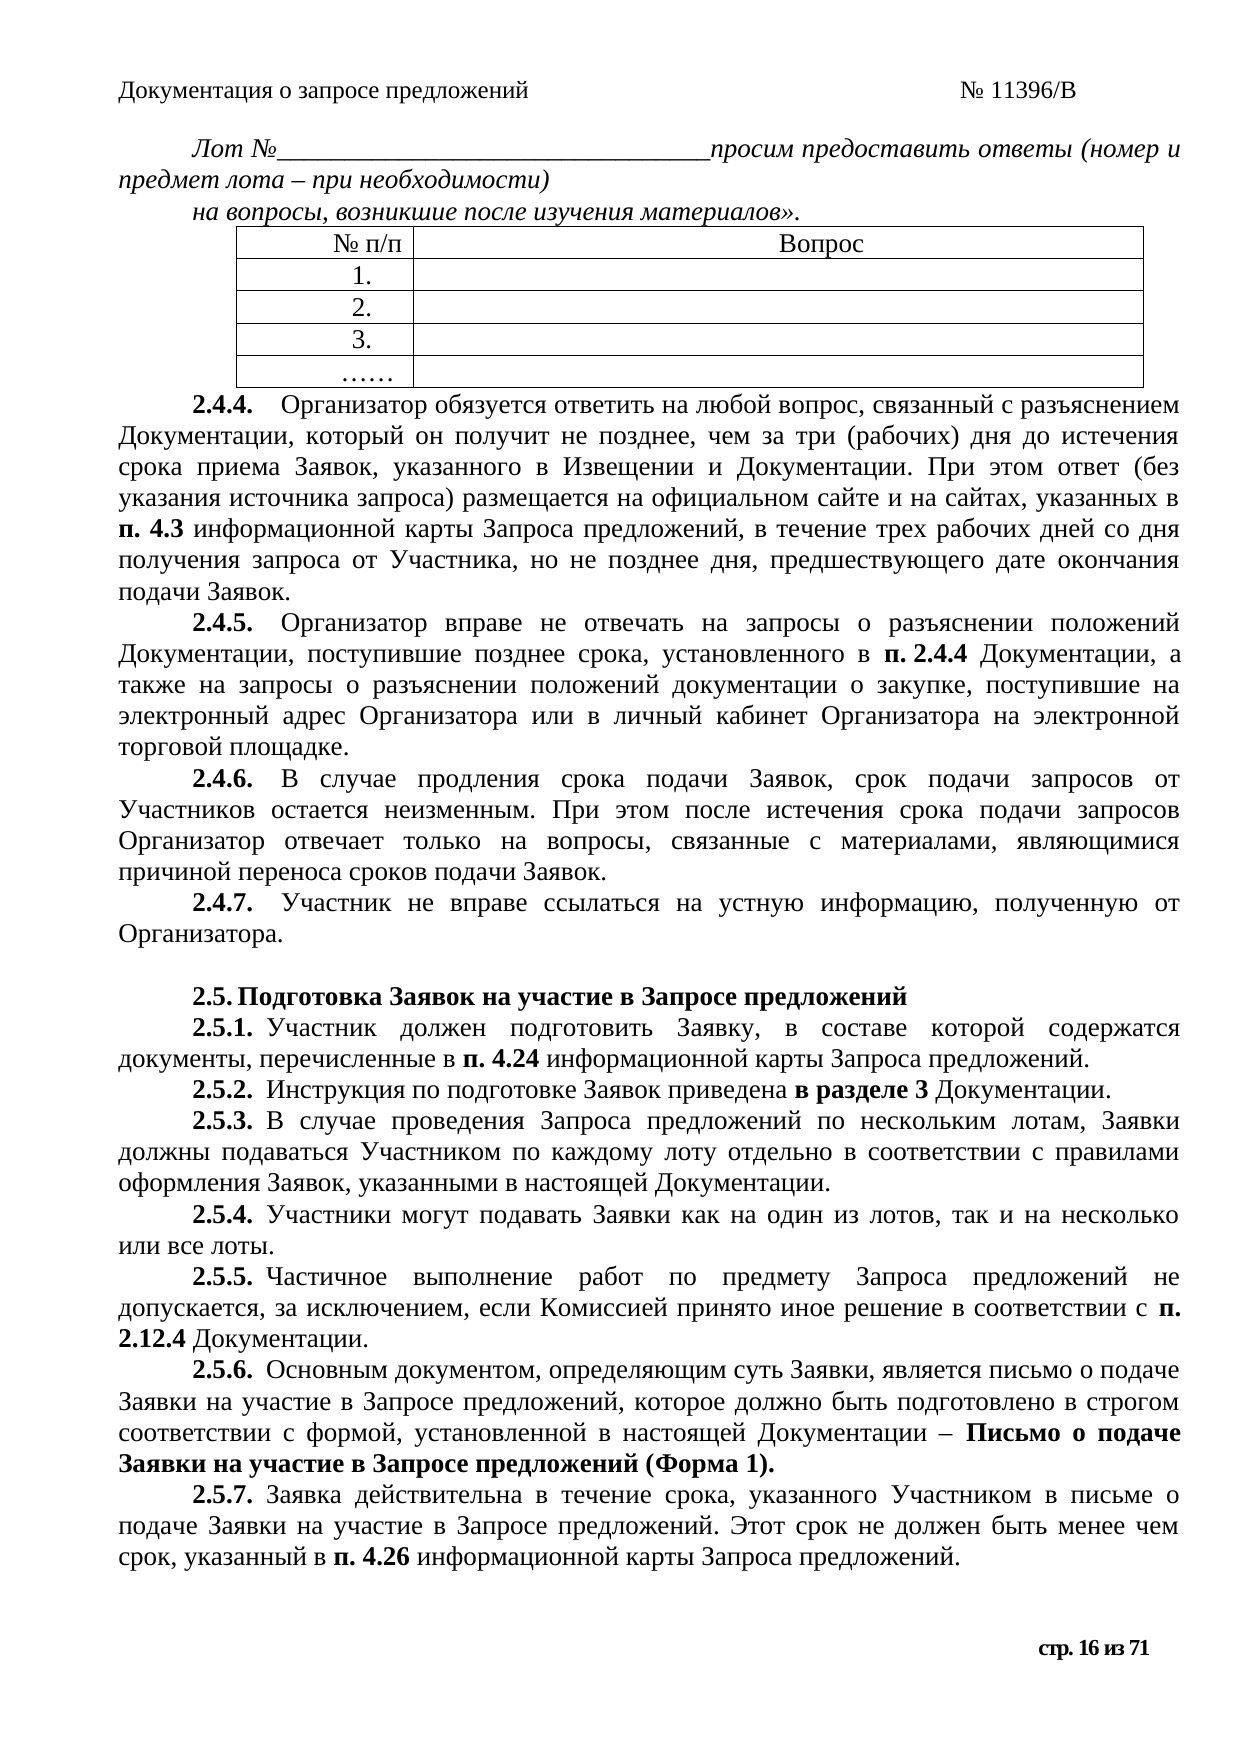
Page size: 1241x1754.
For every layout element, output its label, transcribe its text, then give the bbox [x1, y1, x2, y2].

list Частичное выполнение работ по предмету Запроса предложений не допускается, за исключением, если Комиссией принято иное решение в соответствии с п. 2.11.4 Документации. [118, 1260, 1181, 1353]
table_cell [414, 259, 1143, 290]
list В случае проведения Запроса предложений по нескольким лотам, Заявки должны подаваться Участником по каждому лоту отдельно в соответствии с правилами оформления Заявок, указанными в настоящей Документации. [118, 1104, 1181, 1198]
table_cell 3. [237, 324, 413, 355]
subtitle Подготовка Заявок на участие в Запросе предложений [118, 980, 1181, 1011]
list Заявка действительна в течение срока, указанного Участником в письме о подаче Заявки на участие в Запросе предложений. Этот срок не должен быть менее чем срок, указанный в п. 4.26 информационной карты Запроса предложений. [118, 1478, 1181, 1571]
text Лот №________________________________просим предоставить ответы (номер и предмет лота – при необходимости) [118, 132, 1181, 195]
list В случае продления срока подачи Заявок, срок подачи запросов от Участников остается неизменным. При этом после истечения срока подачи запросов Организатор отвечает только на вопросы, связанные с материалами, являющимися причиной переноса сроков подачи Заявок. [118, 762, 1181, 886]
table_cell 1. [237, 259, 413, 290]
table_cell [414, 291, 1143, 322]
table_cell 2. [237, 291, 413, 322]
table_cell [414, 324, 1143, 355]
list Организатор обязуется ответить на любой вопрос, связанный с разъяснением Документации, который он получит не позднее, чем за три (рабочих) дня до истечения срока приема Заявок, указанного в Извещении и Документации. При этом ответ (без указания источника запроса) размещается на официальном сайте и на сайтах, указанных в п. 4.3 информационной карты Запроса предложений, в течение трех рабочих дней со дня получения запроса от Участника, но не позднее дня, предшествующего дате окончания подачи Заявок. [118, 388, 1181, 606]
table_header Вопрос [414, 227, 1143, 258]
list Участник не вправе ссылаться на устную информацию, полученную от Организатора. [118, 886, 1181, 948]
list Организатор вправе не отвечать на запросы о разъяснении положений Документации, поступившие позднее срока, установленного в п. 2.4.4 Документации, а также на запросы о разъяснении положений документации о закупке, поступившие на электронный адрес Организатора или в личный кабинет Организатора на электронной торговой площадке. [118, 606, 1181, 762]
list Участники могут подавать Заявки как на один из лотов, так и на несколько или все лоты. [118, 1198, 1181, 1260]
list Участник должен подготовить Заявку, в составе которой содержатся документы, перечисленные в п. 4.24 информационной карты Запроса предложений. [118, 1011, 1181, 1073]
table_cell …… [237, 356, 413, 387]
text на вопросы, возникшие после изучения материалов». [118, 195, 1181, 226]
table_header № п/п [237, 227, 413, 258]
list Основным документом, определяющим суть Заявки, является письмо о подаче Заявки на участие в Запросе предложений, которое должно быть подготовлено в строгом соответствии с формой, установленной в настоящей Документации – Письмо о подаче Заявки на участие в Запросе предложений (Форма 1). [118, 1353, 1181, 1478]
table_cell [414, 356, 1143, 387]
list Инструкция по подготовке Заявок приведена в разделе 3 Документации. [118, 1073, 1181, 1104]
